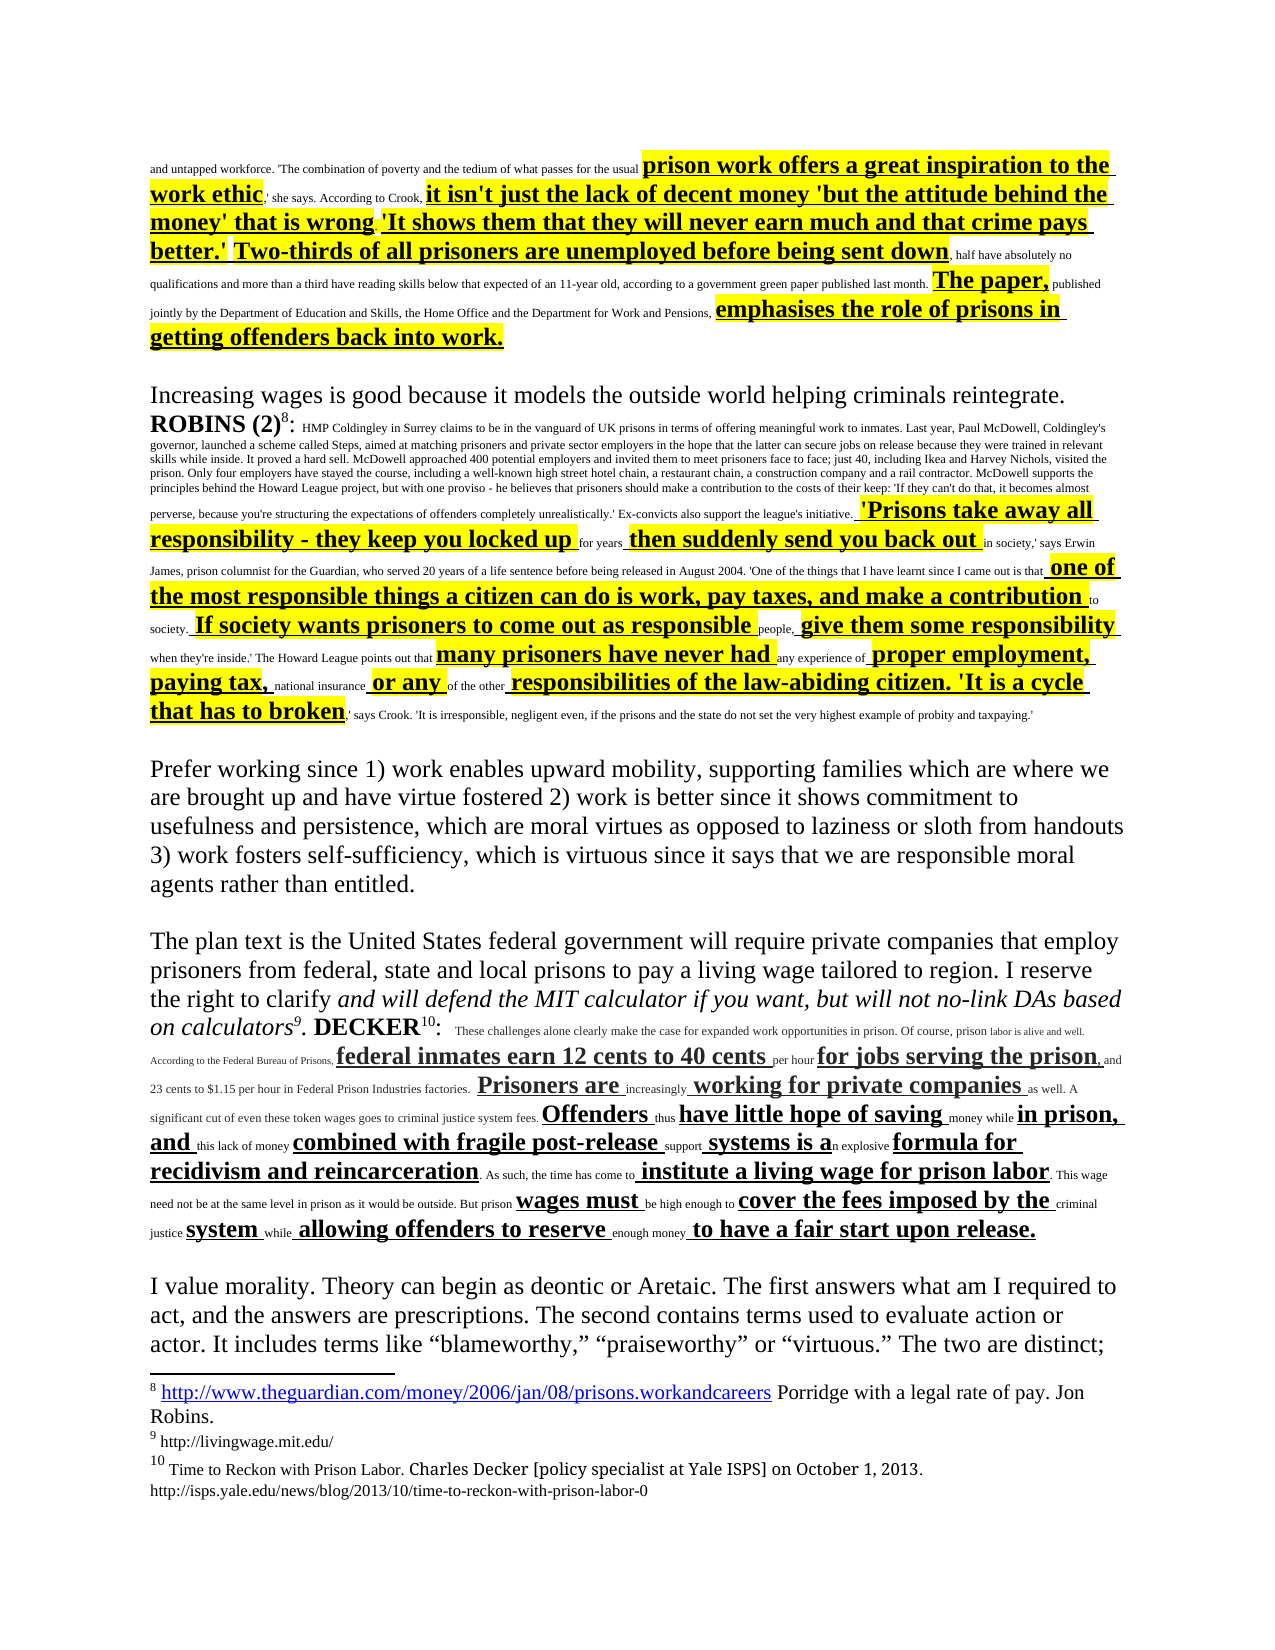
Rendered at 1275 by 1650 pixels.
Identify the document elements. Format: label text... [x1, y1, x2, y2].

text The plan text is the United States federal government will require private companies that employ prisoners from federal, state and local prisons to pay a living wage tailored to region. I reserve the right to clarify and will defend the MIT calculator if you want, but will not no-link DAs based on calculators. DECKER: These challenges alone clearly make the case for expanded work opportunities in prison. Of course, prison labor is alive and well. According to the Federal Bureau of Prisons, federal inmates earn 12 cents to 40 cents per hour for jobs serving the prison, and 23 cents to $1.15 per hour in Federal Prison Industries factories. Prisoners are increasingly working for private companies as well. A significant cut of even these token wages goes to criminal justice system fees. Offenders thus have little hope of saving money while in prison, and this lack of money combined with fragile post-release support systems is an explosive formula for recidivism and reincarceration. As such, the time has come to institute a living wage for prison labor. This wage need not be at the same level in prison as it would be outside. But prison wages must be high enough to cover the fees imposed by the criminal justice system while allowing offenders to reserve enough money to have a fair start upon release. [150, 926, 1125, 1242]
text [150, 1271, 1125, 1357]
text Increasing wages is good because it models the outside world helping criminals reintegrate. ROBINS (2): HMP Coldingley in Surrey claims to be in the vanguard of UK prisons in terms of offering meaningful work to inmates. Last year, Paul McDowell, Coldingley's governor, launched a scheme called Steps, aimed at matching prisoners and private sector employers in the hope that the latter can secure jobs on release because they were trained in relevant skills while inside. It proved a hard sell. McDowell approached 400 potential employers and invited them to meet prisoners face to face; just 40, including Ikea and Harvey Nichols, visited the prison. Only four employers have stayed the course, including a well-known high street hotel chain, a restaurant chain, a construction company and a rail contractor. McDowell supports the principles behind the Howard League project, but with one proviso - he believes that prisoners should make a contribution to the costs of their keep: 'If they can't do that, it becomes almost perverse, because you're structuring the expectations of offenders completely unrealistically.' Ex-convicts also support the league's initiative. 'Prisons take away all responsibility - they keep you locked up for years then suddenly send you back out in society,' says Erwin James, prison columnist for the Guardian, who served 20 years of a life sentence before being released in August 2004. 'One of the things that I have learnt since I came out is that one of the most responsible things a citizen can do is work, pay taxes, and make a contribution to society. If society wants prisoners to come out as responsible people, give them some responsibility when they're inside.' The Howard League points out that many prisoners have never had any experience of proper employment, paying tax, national insurance or any of the other responsibilities of the law-abiding citizen. 'It is a cycle that has to broken,' says Crook. 'It is irresponsible, negligent even, if the prisons and the state do not set the very highest example of probity and taxpaying.' [150, 380, 1125, 725]
text Prefer working since 1) work enables upward mobility, supporting families which are where we are brought up and have virtue fostered 2) work is better since it shows commitment to usefulness and persistence, which are moral virtues as opposed to laziness or sloth from handouts 3) work fosters self-sufficiency, which is virtuous since it says that we are responsible moral agents rather than entitled. [150, 754, 1125, 897]
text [150, 150, 1125, 351]
